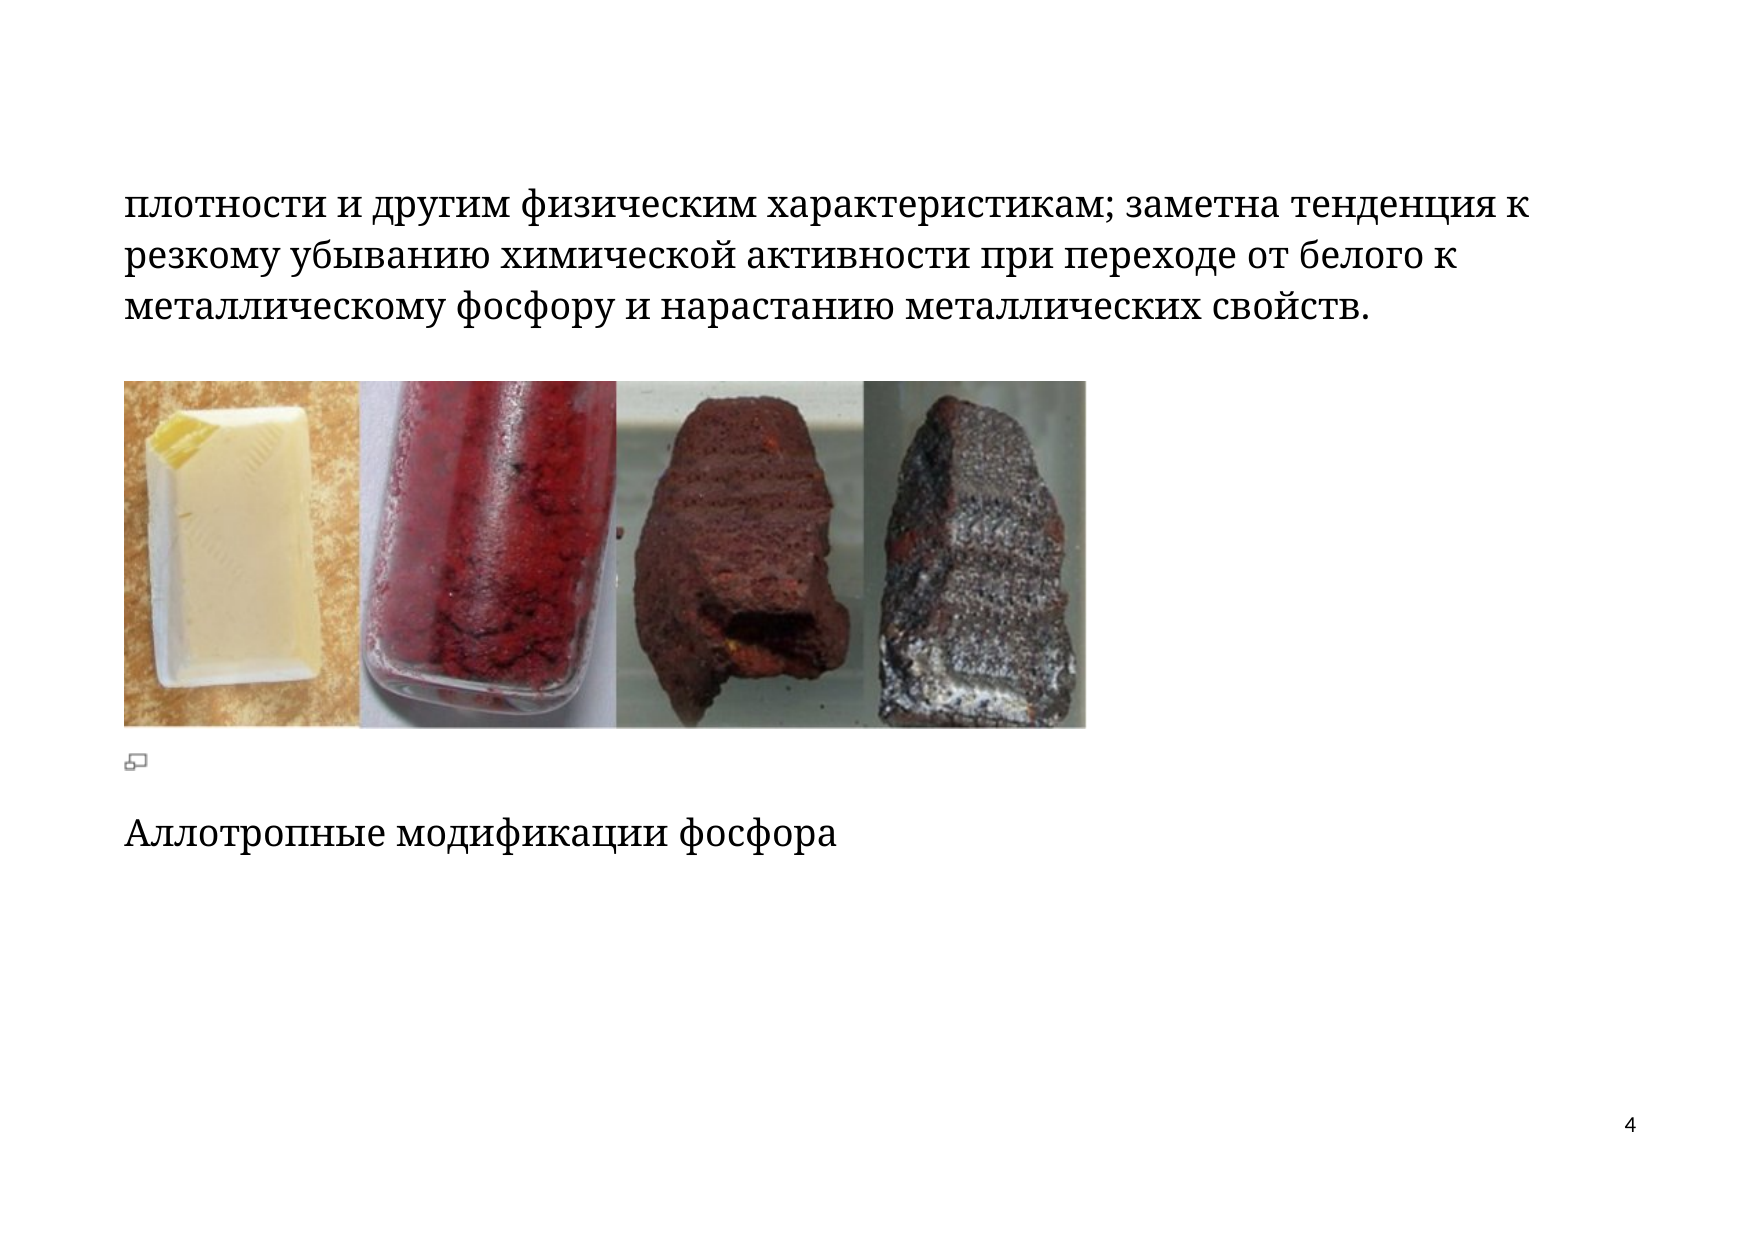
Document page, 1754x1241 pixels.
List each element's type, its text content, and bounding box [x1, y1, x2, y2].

picture [124, 381, 1087, 729]
picture [124, 753, 148, 771]
text Аллотропные модификации фосфора [124, 806, 1630, 857]
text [124, 177, 1630, 330]
